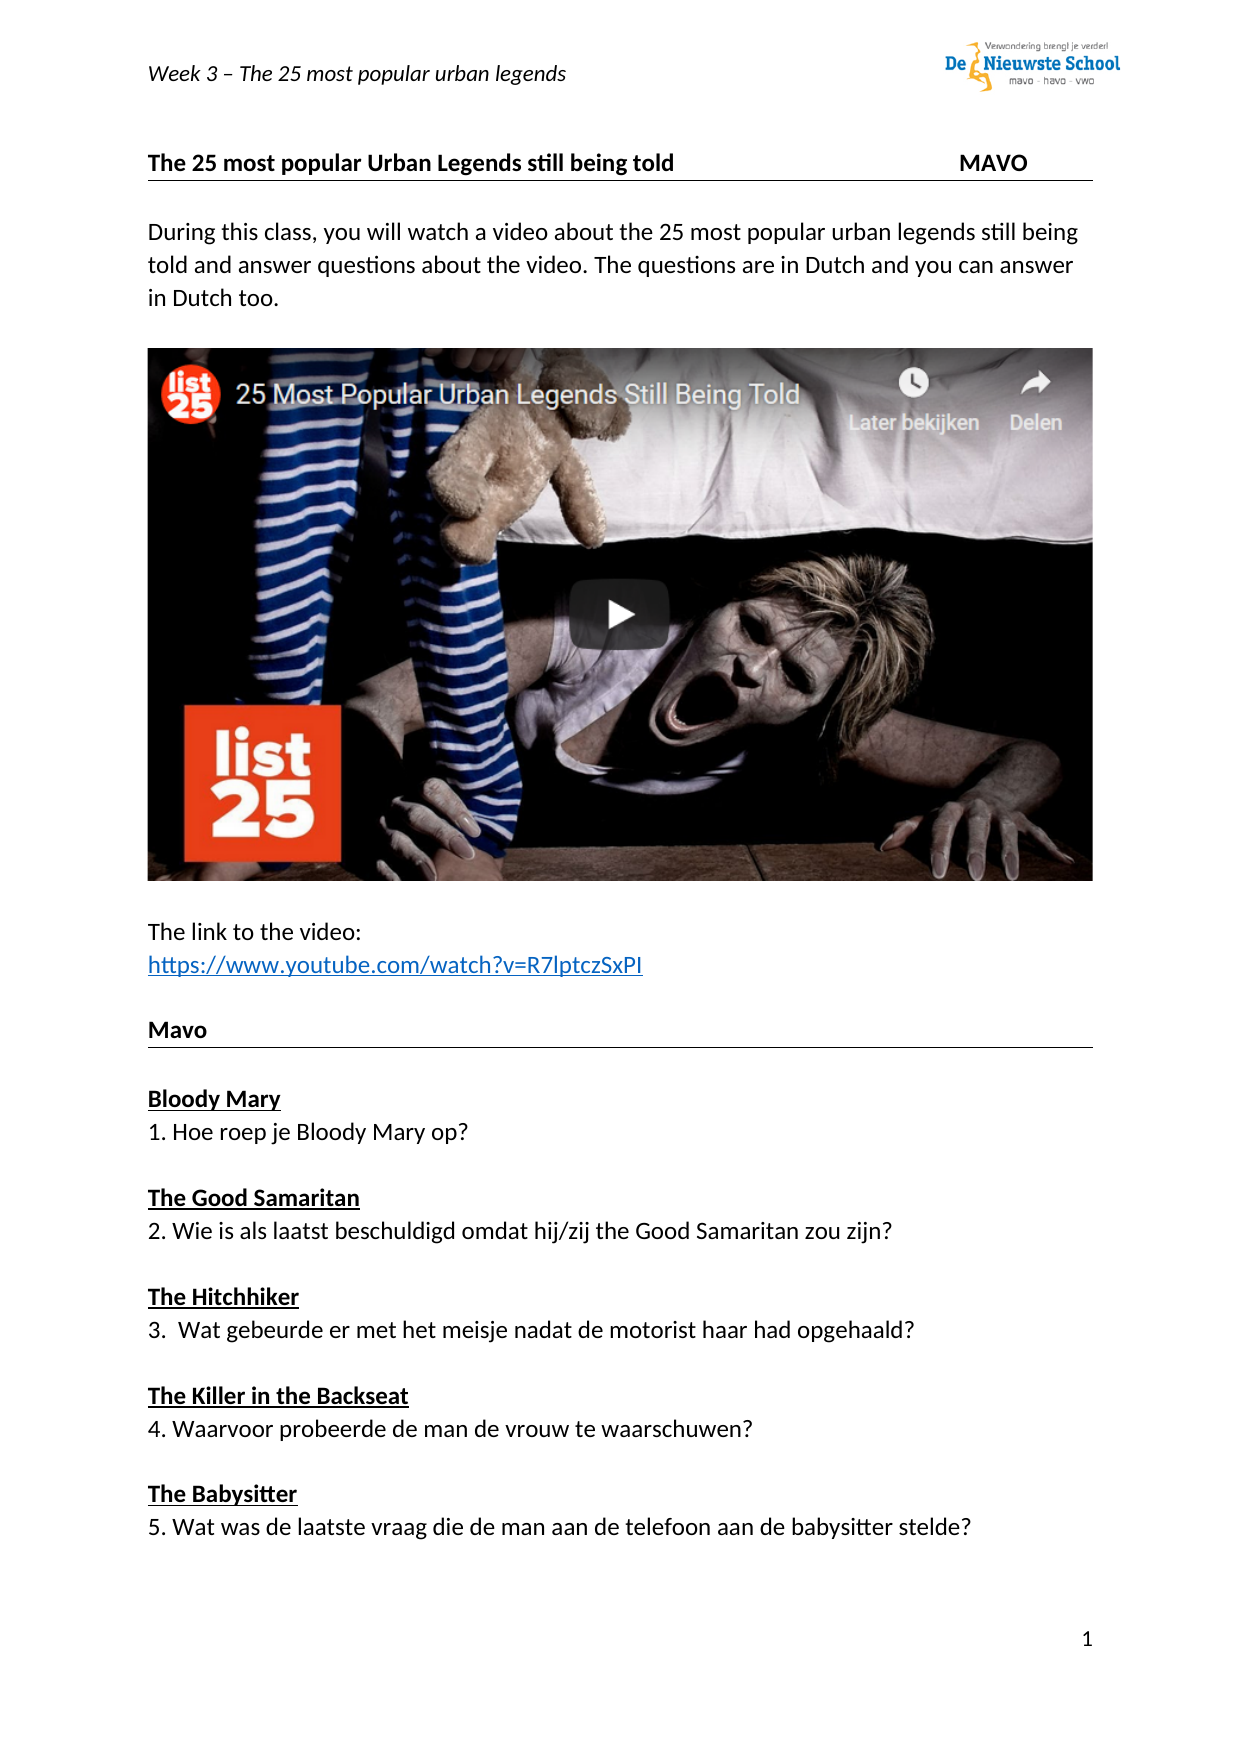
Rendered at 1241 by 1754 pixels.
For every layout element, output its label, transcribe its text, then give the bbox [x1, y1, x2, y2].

text 5. Wat was de laatste vraag die de man aan de telefoon aan de babysitter stelde? [148, 1511, 1093, 1542]
text 4. Waarvoor probeerde de man de vrouw te waarschuwen? [148, 1413, 1093, 1443]
text The Good Samaritan [148, 1182, 1093, 1213]
text 3. Wat gebeurde er met het meisje nadat de motorist haar had opgehaald? [148, 1314, 1093, 1344]
text https://www.youtube.com/watch?v=R7lptczSxPI [148, 949, 1093, 979]
text The 25 most popular Urban Legends still being told MAVO [148, 148, 1093, 180]
picture [147, 348, 1093, 881]
text The link to the video: [148, 916, 1093, 946]
text During this class, you will watch a video about the 25 most popular urban legends still being told and answer questions about the video. The questions are in Dutch and you can answer in Dutch too. [148, 217, 1093, 313]
text The Killer in the Backseat [148, 1380, 1093, 1410]
picture [943, 24, 1121, 106]
text Bloody Mary [148, 1083, 1093, 1114]
text The Babysitter [148, 1478, 1093, 1509]
text 2. Wie is als laatst beschuldigd omdat hij/zij the Good Samaritan zou zijn? [148, 1215, 1093, 1246]
text The Hitchhiker [148, 1281, 1093, 1312]
text 1. Hoe roep je Bloody Mary op? [148, 1116, 1093, 1147]
text Mavo [148, 1014, 1093, 1047]
